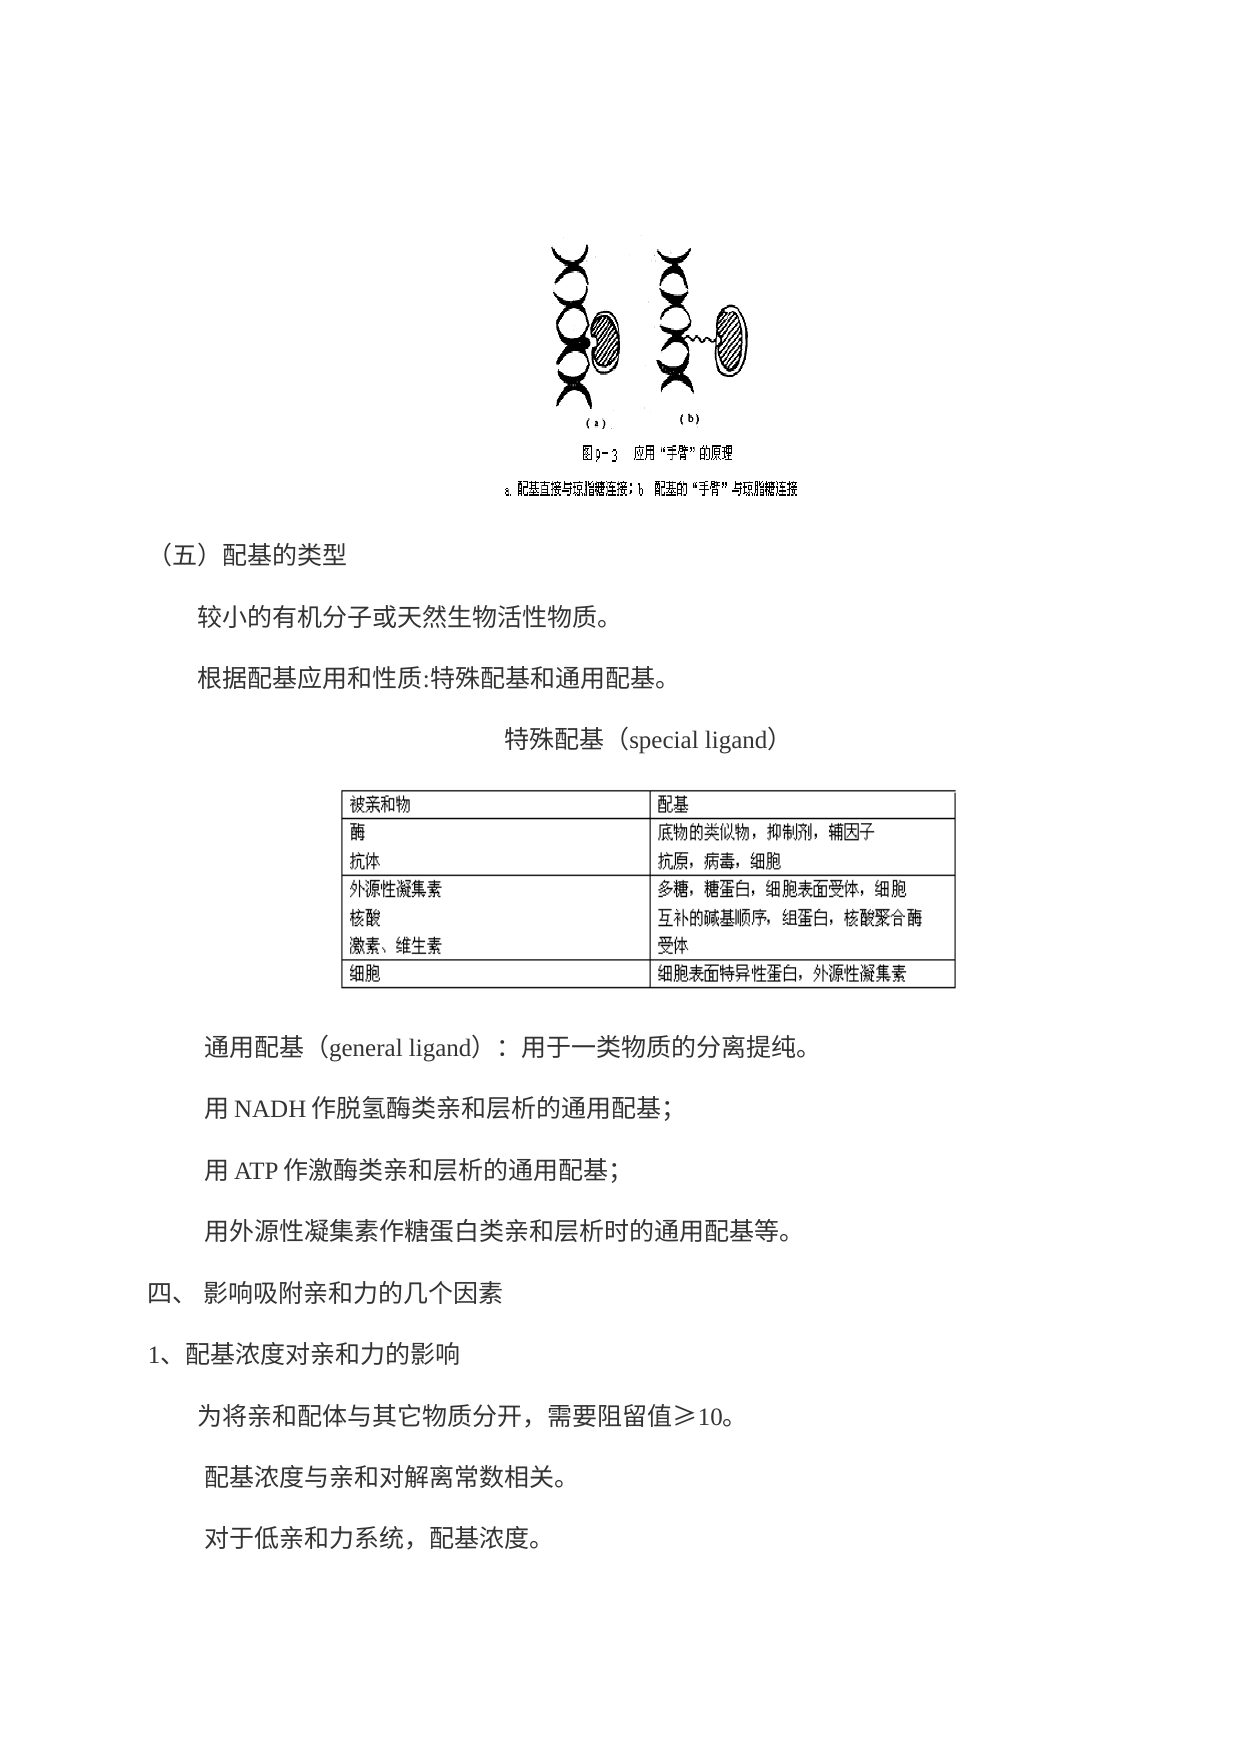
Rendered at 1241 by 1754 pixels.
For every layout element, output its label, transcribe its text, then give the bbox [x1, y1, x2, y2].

text 较小的有机分子或天然生物活性物质。 [148, 584, 1092, 646]
text 1、配基浓度对亲和力的影响 [148, 1322, 1092, 1383]
text 特殊配基（special ligand） [148, 707, 1092, 769]
picture [337, 785, 970, 999]
text 通用配基（general ligand）：用于一类物质的分离提纯。 [148, 1015, 1092, 1076]
text 对于低亲和力系统，配基浓度。 [148, 1506, 1092, 1568]
text 根据配基应用和性质:特殊配基和通用配基。 [148, 646, 1092, 707]
text （五）配基的类型 [148, 523, 1092, 584]
text 用NADH作脱氢酶类亲和层析的通用配基； [148, 1076, 1092, 1138]
text 用ATP作激酶类亲和层析的通用配基； [148, 1138, 1092, 1199]
text 用外源性凝集素作糖蛋白类亲和层析时的通用配基等。 [148, 1199, 1092, 1261]
text 为将亲和配体与其它物质分开，需要阻留值≥10。 [148, 1383, 1092, 1445]
picture [487, 235, 815, 503]
text 配基浓度与亲和对解离常数相关。 [148, 1445, 1092, 1506]
text 四、 影响吸附亲和力的几个因素 [148, 1261, 1092, 1322]
